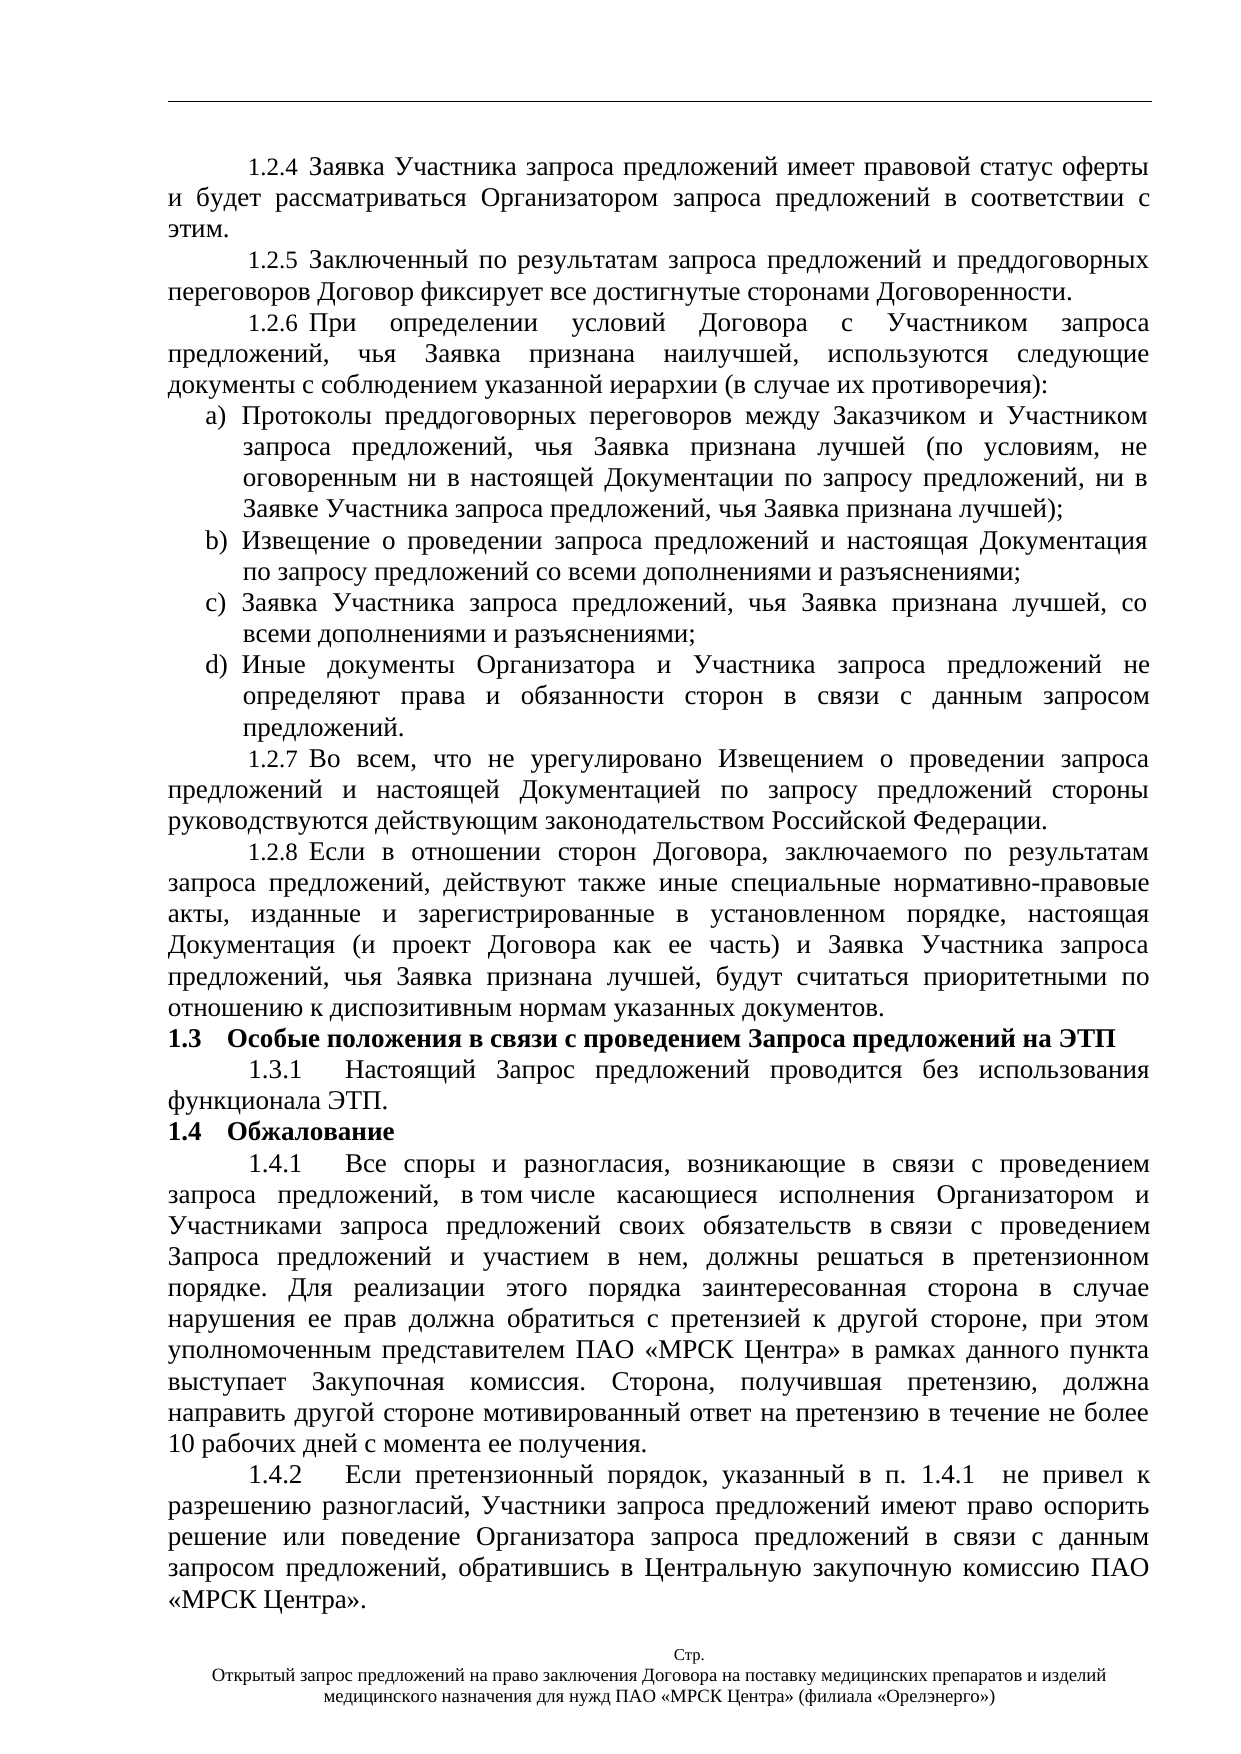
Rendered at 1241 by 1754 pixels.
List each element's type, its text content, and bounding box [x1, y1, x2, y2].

list При определении условий Договора с Участником запроса предложений, чья Заявка признана наилучшей, используются следующие документы с соблюдением указанной иерархии (в случае их противоречия): [168, 306, 1150, 399]
list Если в отношении сторон Договора, заключаемого по результатам запроса предложений, действуют также иные специальные нормативно-правовые акты, изданные и зарегистрированные в установленном порядке, настоящая Документация (и проект Договора как ее часть) и Заявка Участника запроса предложений, чья Заявка признана лучшей, будут считаться приоритетными по отношению к диспозитивным нормам указанных документов. [168, 835, 1150, 1022]
subtitle Особые положения в связи с проведением Запроса предложений на ЭТП [168, 1022, 1152, 1053]
list Заявка Участника запроса предложений имеет правовой статус оферты и будет рассматриваться Организатором запроса предложений в соответствии с этим. [168, 150, 1150, 243]
list Извещение о проведении запроса предложений и настоящая Документация по запросу предложений со всеми дополнениями и разъяснениями; [205, 524, 1148, 586]
list Настоящий Запрос предложений проводится без использования функционала ЭТП. [168, 1053, 1150, 1116]
list Протоколы преддоговорных переговоров между Заказчиком и Участником запроса предложений, чья Заявка признана лучшей (по условиям, не оговоренным ни в настоящей Документации по запросу предложений, ни в Заявке Участника запроса предложений, чья Заявка признана лучшей); [205, 399, 1149, 524]
list Иные документы Организатора и Участника запроса предложений не определяют права и обязанности сторон в связи с данным запросом предложений. [205, 648, 1152, 742]
list Заявка Участника запроса предложений, чья Заявка признана лучшей, со всеми дополнениями и разъяснениями; [205, 586, 1148, 648]
list Заключенный по результатам запроса предложений и преддоговорных переговоров Договор фиксирует все достигнутые сторонами Договоренности. [168, 243, 1150, 306]
subtitle Обжалование [168, 1116, 1152, 1147]
list Все споры и разногласия, возникающие в связи с проведением запроса предложений, в том числе касающиеся исполнения Организатором и Участниками запроса предложений своих обязательств в связи с проведением Запроса предложений и участием в нем, должны решаться в претензионном порядке. Для реализации этого порядка заинтересованная сторона в случае нарушения ее прав должна обратиться с претензией к другой стороне, при этом уполномоченным представителем ПАО «МРСК Центра» в рамках данного пункта выступает Закупочная комиссия. Сторона, получившая претензию, должна направить другой стороне мотивированный ответ на претензию в течение не более 10 рабочих дней с момента ее получения. [168, 1147, 1150, 1458]
list Если претензионный порядок, указанный в п. 1.4.1 не привел к разрешению разногласий, Участники запроса предложений имеют право оспорить решение или поведение Организатора запроса предложений в связи с данным запросом предложений, обратившись в Центральную закупочную комиссию ПАО «МРСК Центра». [168, 1458, 1150, 1614]
list Во всем, что не урегулировано Извещением о проведении запроса предложений и настоящей Документацией по запросу предложений стороны руководствуются действующим законодательством Российской Федерации. [168, 742, 1150, 835]
